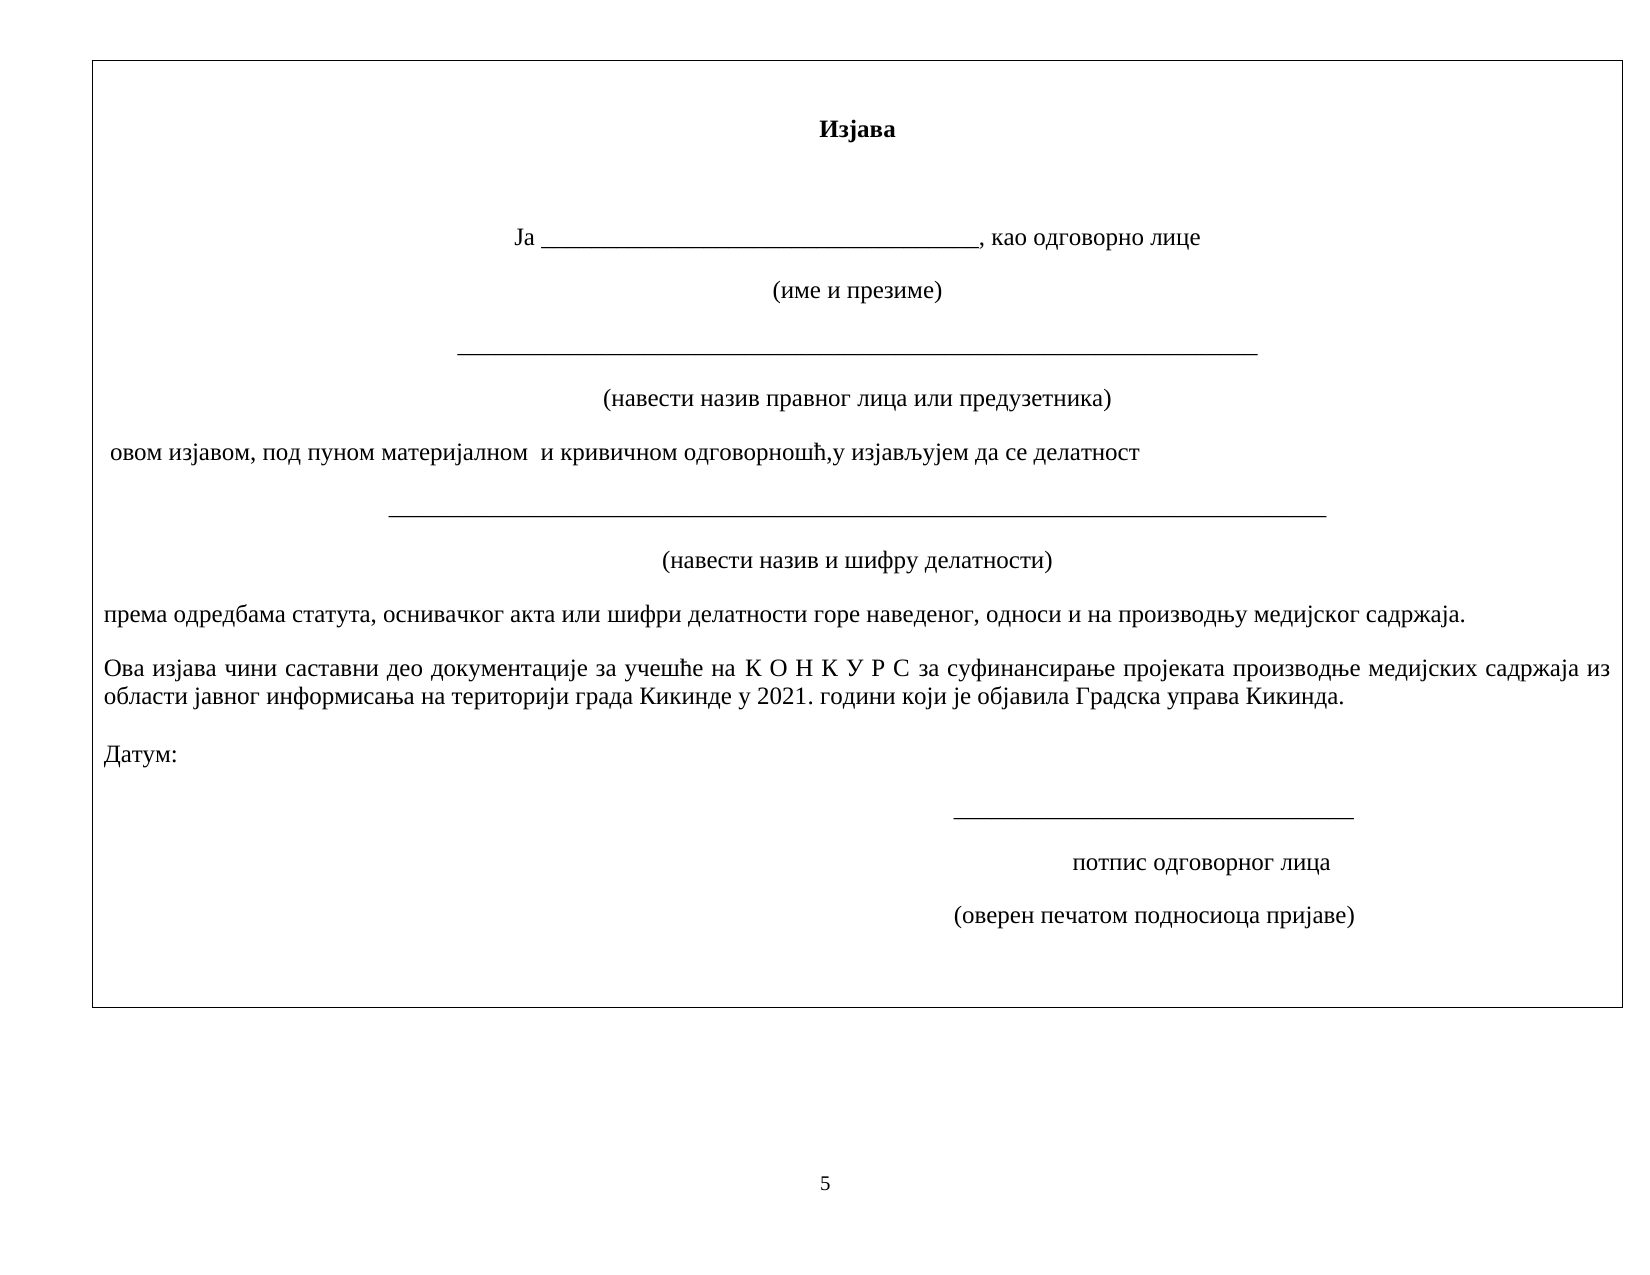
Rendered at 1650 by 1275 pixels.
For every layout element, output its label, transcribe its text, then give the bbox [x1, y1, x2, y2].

table_header Изјава Ја ___________________________________, као одговорно лице (име и презиме) ________________________________________________________________ (навести назив правног лица или предузетника) овом изјавом, под пуном материјалном и кривичном одговорношћ,у изјављујем да се делатност ___________________________________________________________________________ (навести назив и шифру делатности) према одредбама статута, оснивачког акта или шифри делатности горе наведеног, односи и на производњу медијског садржаја. Ова изјава чини саставни део документације за учешће на К О Н К У Р С за суфинансирање пројеката производње медијских садржаја из области јавног информисања на територији града Кикинде у 2021. години који је објавила Градска управа Кикинда. Датум: ________________________________ потпис одговорног лица (оверен печатом подносиоца пријаве) [93, 61, 1622, 1007]
